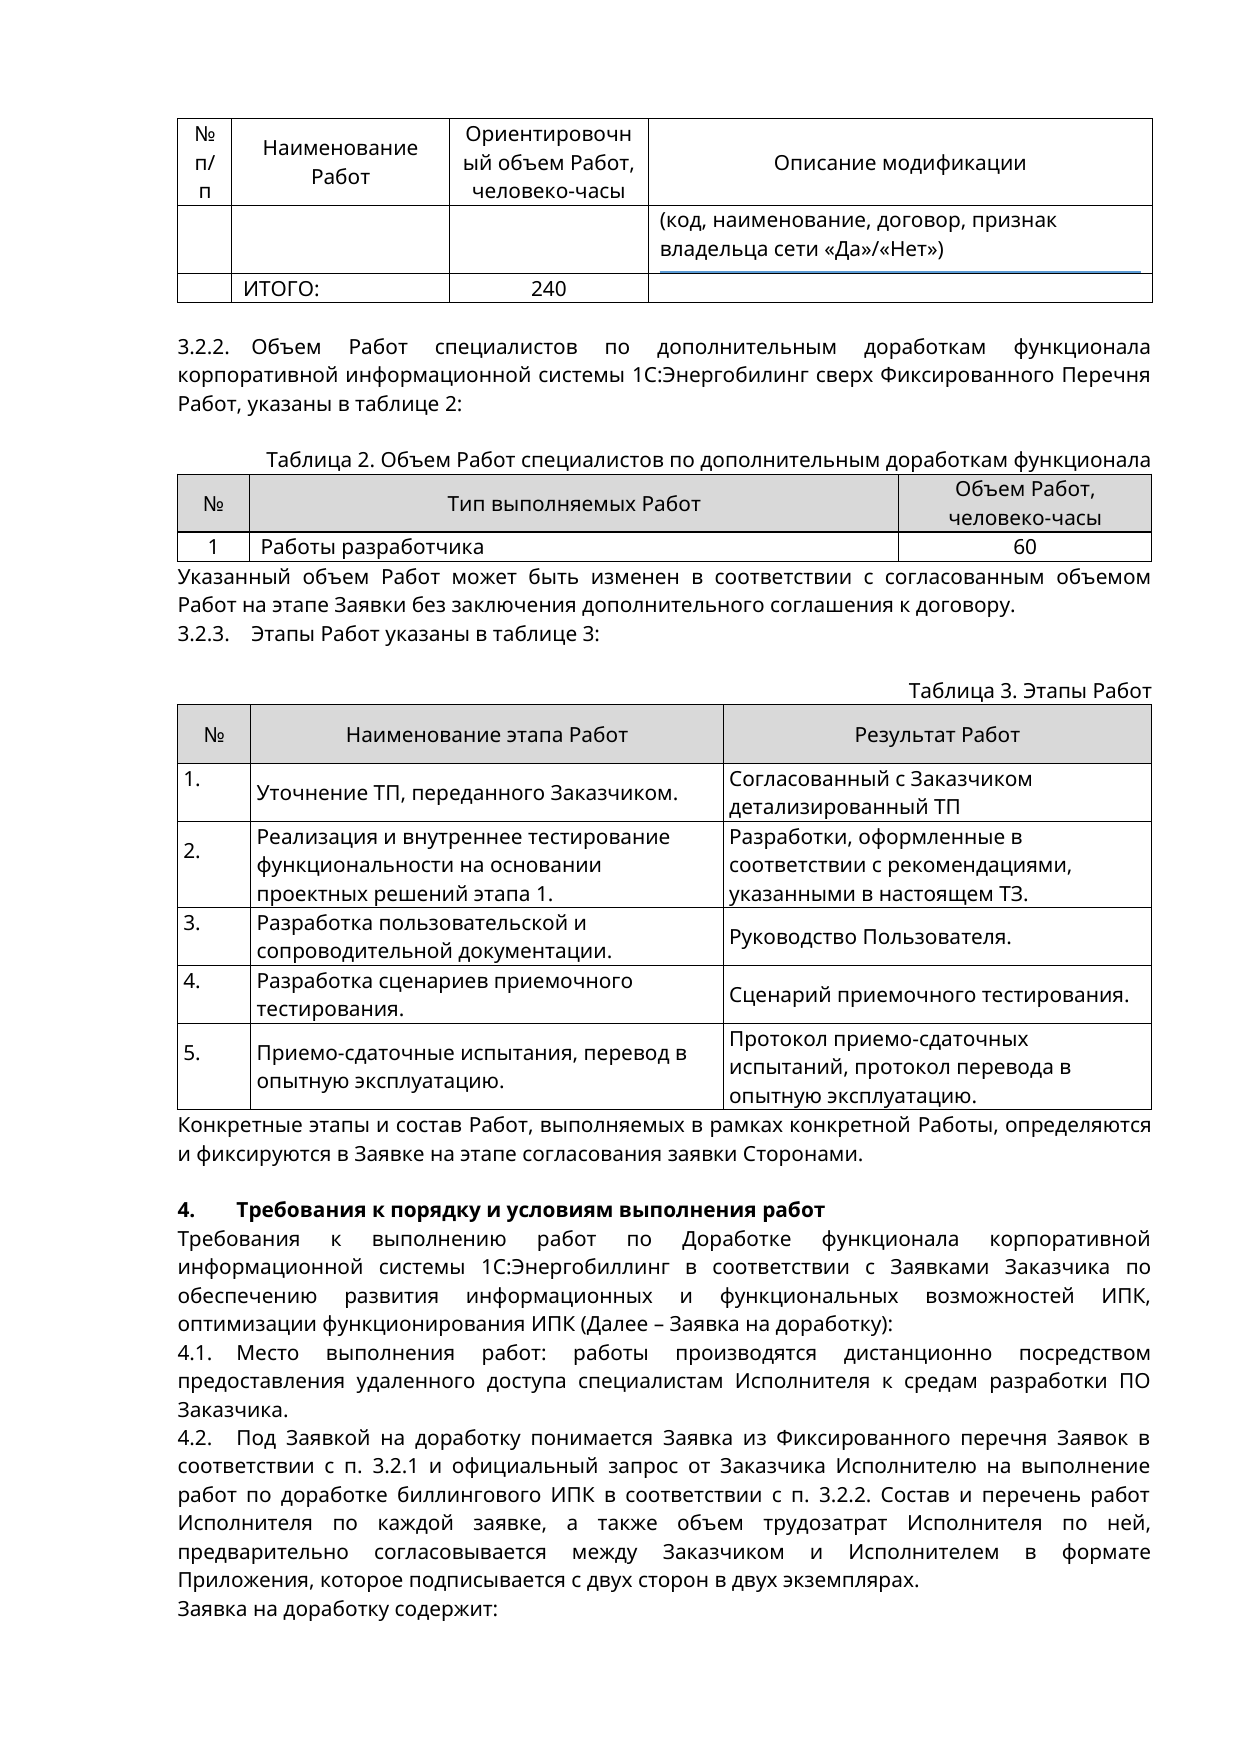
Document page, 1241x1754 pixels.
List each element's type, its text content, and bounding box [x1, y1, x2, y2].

table_cell Руководство Пользователя. [724, 908, 1151, 965]
text Указанный объем Работ может быть изменен в соответствии с согласованным объемом Работ на этапе Заявки без заключения дополнительного соглашения к договору. [177, 562, 1152, 619]
table_cell Сценарий приемочного тестирования. [724, 966, 1151, 1023]
table_header № [178, 705, 250, 763]
table_cell 50 [450, 206, 648, 273]
table_cell Работы разработчика [250, 533, 898, 561]
table_cell [178, 1024, 250, 1109]
table_cell 1 [178, 533, 249, 561]
table_header № п/п [178, 119, 231, 204]
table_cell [232, 206, 449, 273]
list Место выполнения работ: работы производятся дистанционно посредством предоставления удаленного доступа специалистам Исполнителя к средам разработки ПО Заказчика. [177, 1338, 1152, 1423]
table_cell 240 [450, 274, 648, 302]
text Таблица 2. Объем Работ специалистов по дополнительным доработкам функционала [177, 445, 1152, 473]
table_cell [178, 822, 250, 907]
list Под Заявкой на доработку понимается Заявка из Фиксированного перечня Заявок в соответствии с п. 3.2.1 и официальный запрос от Заказчика Исполнителю на выполнение работ по доработке биллингового ИПК в соответствии с п. 3.2.2. Состав и перечень работ Исполнителя по каждой заявке, а также объем трудозатрат Исполнителя по ней, предварительно согласовывается между Заказчиком и Исполнителем в формате Приложения, которое подписывается с двух сторон в двух экземплярах. [177, 1423, 1152, 1594]
list Этапы Работ указаны в таблице 3: [177, 619, 1152, 647]
text Таблица 3. Этапы Работ [177, 676, 1152, 704]
table_cell Разработки, оформленные в соответствии с рекомендациями, указанными в настоящем ТЗ. [724, 822, 1151, 907]
table_cell 60 [899, 533, 1151, 561]
table_cell ИТОГО: [232, 274, 449, 302]
table_cell Согласованный с Заказчиком детализированный ТП [724, 764, 1151, 821]
text Заявка на доработку содержит: [177, 1594, 1152, 1622]
list Требования к порядку и условиям выполнения работ [177, 1196, 1152, 1224]
table_header Наименование Работ [232, 119, 449, 204]
table_cell Разработка пользовательской и сопроводительной документации. [251, 908, 723, 965]
text Конкретные этапы и состав Работ, выполняемых в рамках конкретной Работы, определяются и фиксируются в Заявке на этапе согласования заявки Сторонами. [177, 1110, 1152, 1167]
table_cell [178, 908, 250, 965]
table_cell [649, 274, 1152, 302]
table_cell [178, 966, 250, 1023]
table_header Тип выполняемых Работ [250, 475, 898, 531]
table_header Наименование этапа Работ [251, 705, 723, 763]
table_cell Приемо-сдаточные испытания, перевод в опытную эксплуатацию. [251, 1024, 723, 1109]
list Объем Работ специалистов по дополнительным доработкам функционала корпоративной информационной системы 1С:Энергобилинг сверх Фиксированного Перечня Работ, указаны в таблице 2: [177, 332, 1152, 417]
table_cell [178, 206, 231, 273]
table_header № [178, 475, 249, 531]
table_cell Разработка сценариев приемочного тестирования. [251, 966, 723, 1023]
table_header Объем Работ, человеко-часы [899, 475, 1151, 531]
table_header Результат Работ [724, 705, 1151, 763]
table_header Описание модификации [649, 119, 1152, 204]
text Требования к выполнению работ по Доработке функционала корпоративной информационной системы 1С:Энергобиллинг в соответствии с Заявками Заказчика по обеспечению развития информационных и функциональных возможностей ИПК, оптимизации функционирования ИПК (Далее – Заявка на доработку): [177, 1224, 1152, 1338]
table_cell Протокол приемо-сдаточных испытаний, протокол перевода в опытную эксплуатацию. [724, 1024, 1151, 1109]
table_header Ориентировочный объем Работ, человеко-часы [450, 119, 648, 204]
table_cell [178, 764, 250, 821]
table_cell [178, 274, 231, 302]
table_cell Реализация и внутреннее тестирование функциональности на основании проектных решений этапа 1. [251, 822, 723, 907]
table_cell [649, 206, 1152, 273]
table_cell Уточнение ТП, переданного Заказчиком. [251, 764, 723, 821]
